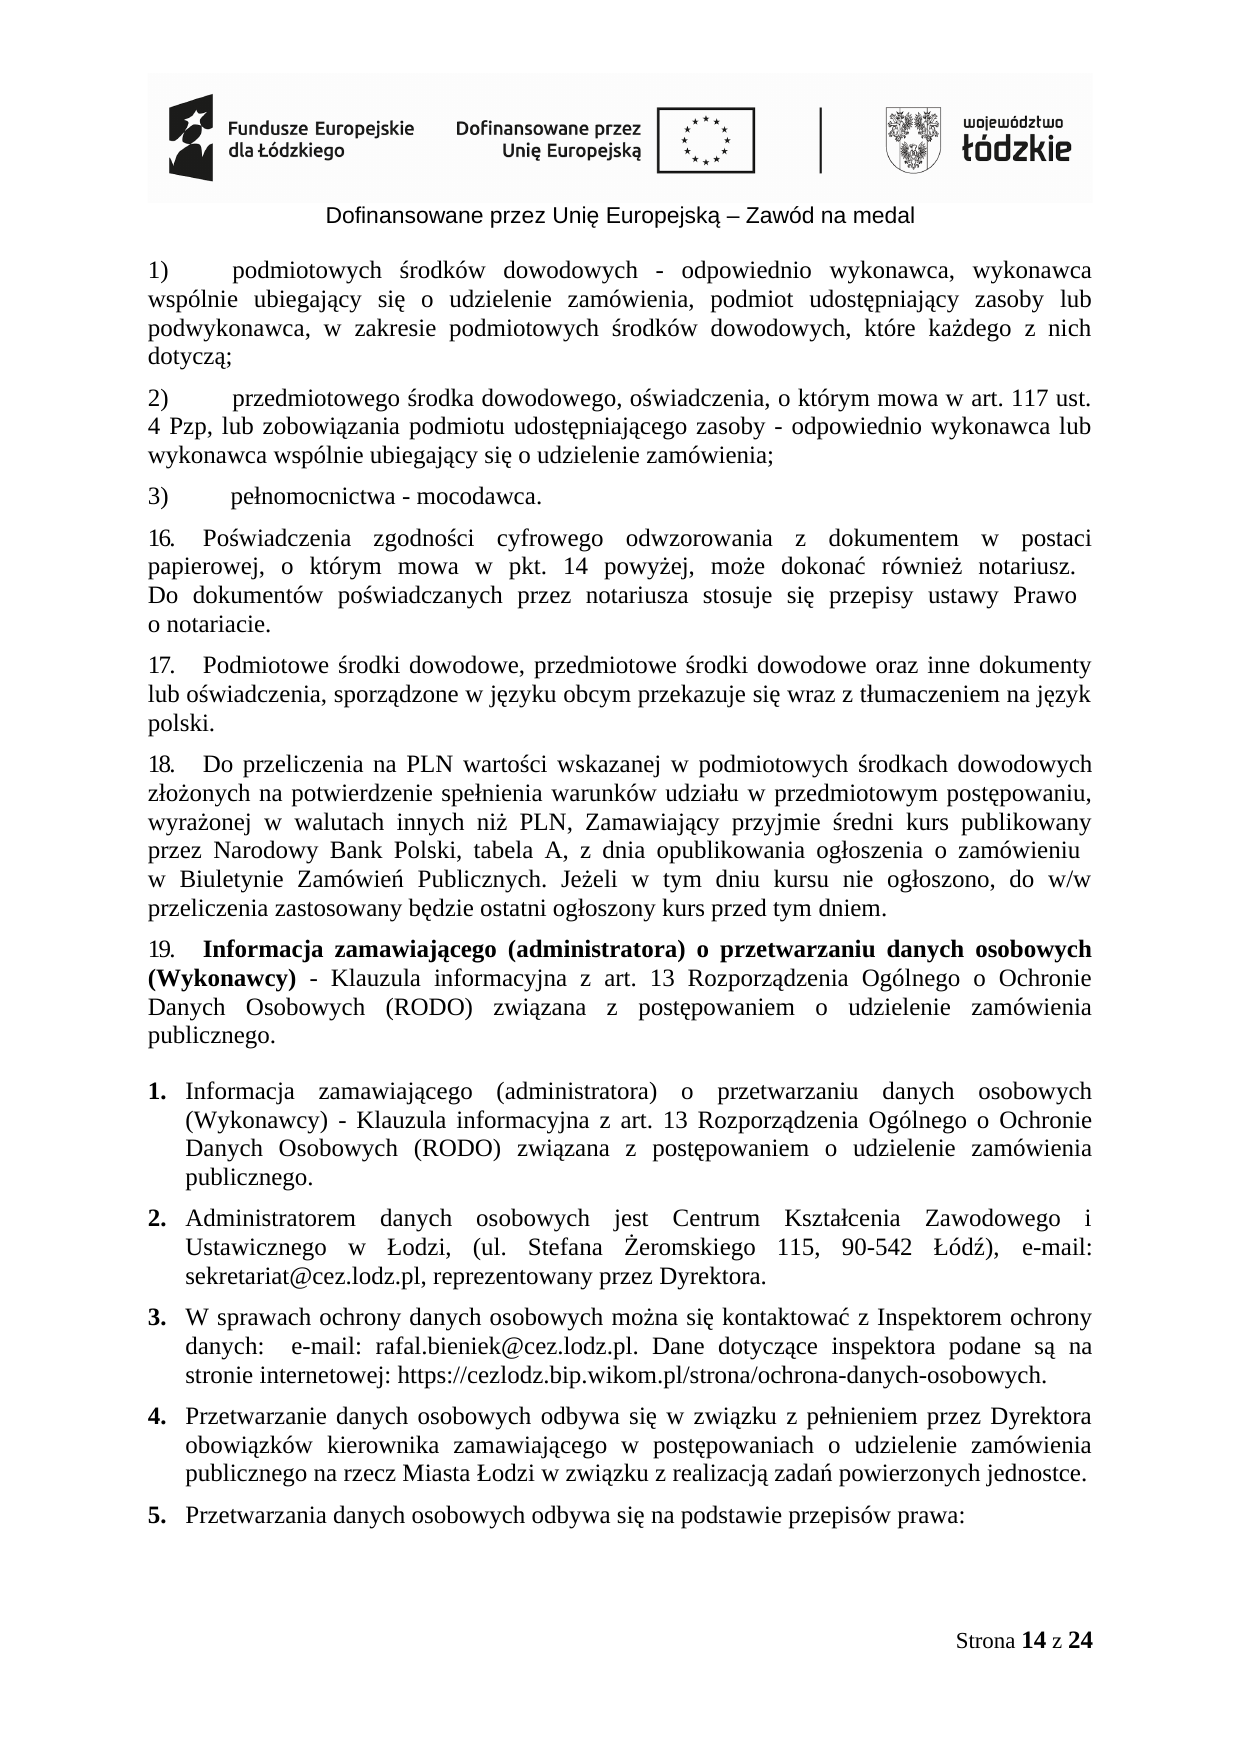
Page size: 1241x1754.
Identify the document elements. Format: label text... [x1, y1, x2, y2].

list pełnomocnictwa - mocodawca. [148, 481, 1093, 510]
list podmiotowych środków dowodowych - odpowiednio wykonawca, wykonawca wspólnie ubiegający się o udzielenie zamówienia, podmiot udostępniający zasoby lub podwykonawca, w zakresie podmiotowych środków dowodowych, które każdego z nich dotyczą; [148, 255, 1093, 370]
subtitle W sprawach ochrony danych osobowych można się kontaktować z Inspektorem ochrony danych: e-mail: rafal.bieniek@cez.lodz.pl. Dane dotyczące inspektora podane są na stronie internetowej: https://cezlodz.bip.wikom.pl/strona/ochrona-danych-osobowych. [148, 1302, 1093, 1388]
list przedmiotowego środka dowodowego, oświadczenia, o którym mowa w art. 117 ust. 4 Pzp, lub zobowiązania podmiotu udostępniającego zasoby - odpowiednio wykonawca lub wykonawca wspólnie ubiegający się o udzielenie zamówienia; [148, 383, 1093, 469]
list Informacja zamawiającego (administratora) o przetwarzaniu danych osobowych (Wykonawcy) - Klauzula informacyjna z art. 13 Rozporządzenia Ogólnego o Ochronie Danych Osobowych (RODO) związana z postępowaniem o udzielenie zamówienia publicznego. [148, 934, 1093, 1049]
list Poświadczenia zgodności cyfrowego odwzorowania z dokumentem w postaci papierowej, o którym mowa w pkt. 14 powyżej, może dokonać również notariusz. Do dokumentów poświadczanych przez notariusza stosuje się przepisy ustawy Prawo o notariacie. [148, 523, 1093, 638]
subtitle Przetwarzanie danych osobowych odbywa się w związku z pełnieniem przez Dyrektora obowiązków kierownika zamawiającego w postępowaniach o udzielenie zamówienia publicznego na rzecz Miasta Łodzi w związku z realizacją zadań powierzonych jednostce. [148, 1401, 1093, 1487]
subtitle Przetwarzania danych osobowych odbywa się na podstawie przepisów prawa: [148, 1500, 1093, 1528]
picture [147, 73, 1093, 203]
subtitle Informacja zamawiającego (administratora) o przetwarzaniu danych osobowych (Wykonawcy) - Klauzula informacyjna z art. 13 Rozporządzenia Ogólnego o Ochronie Danych Osobowych (RODO) związana z postępowaniem o udzielenie zamówienia publicznego. [148, 1076, 1093, 1191]
list Do przeliczenia na PLN wartości wskazanej w podmiotowych środkach dowodowych złożonych na potwierdzenie spełnienia warunków udziału w przedmiotowym postępowaniu, wyrażonej w walutach innych niż PLN, Zamawiający przyjmie średni kurs publikowany przez Narodowy Bank Polski, tabela A, z dnia opublikowania ogłoszenia o zamówieniu w Biuletynie Zamówień Publicznych. Jeżeli w tym dniu kursu nie ogłoszono, do w/w przeliczenia zastosowany będzie ostatni ogłoszony kurs przed tym dniem. [148, 749, 1093, 922]
list Podmiotowe środki dowodowe, przedmiotowe środki dowodowe oraz inne dokumenty lub oświadczenia, sporządzone w języku obcym przekazuje się wraz z tłumaczeniem na język polski. [148, 650, 1093, 736]
subtitle Administratorem danych osobowych jest Centrum Kształcenia Zawodowego i Ustawicznego w Łodzi, (ul. Stefana Żeromskiego 115, 90-542 Łódź), e-mail: sekretariat@cez.lodz.pl, reprezentowany przez Dyrektora. [148, 1203, 1093, 1290]
